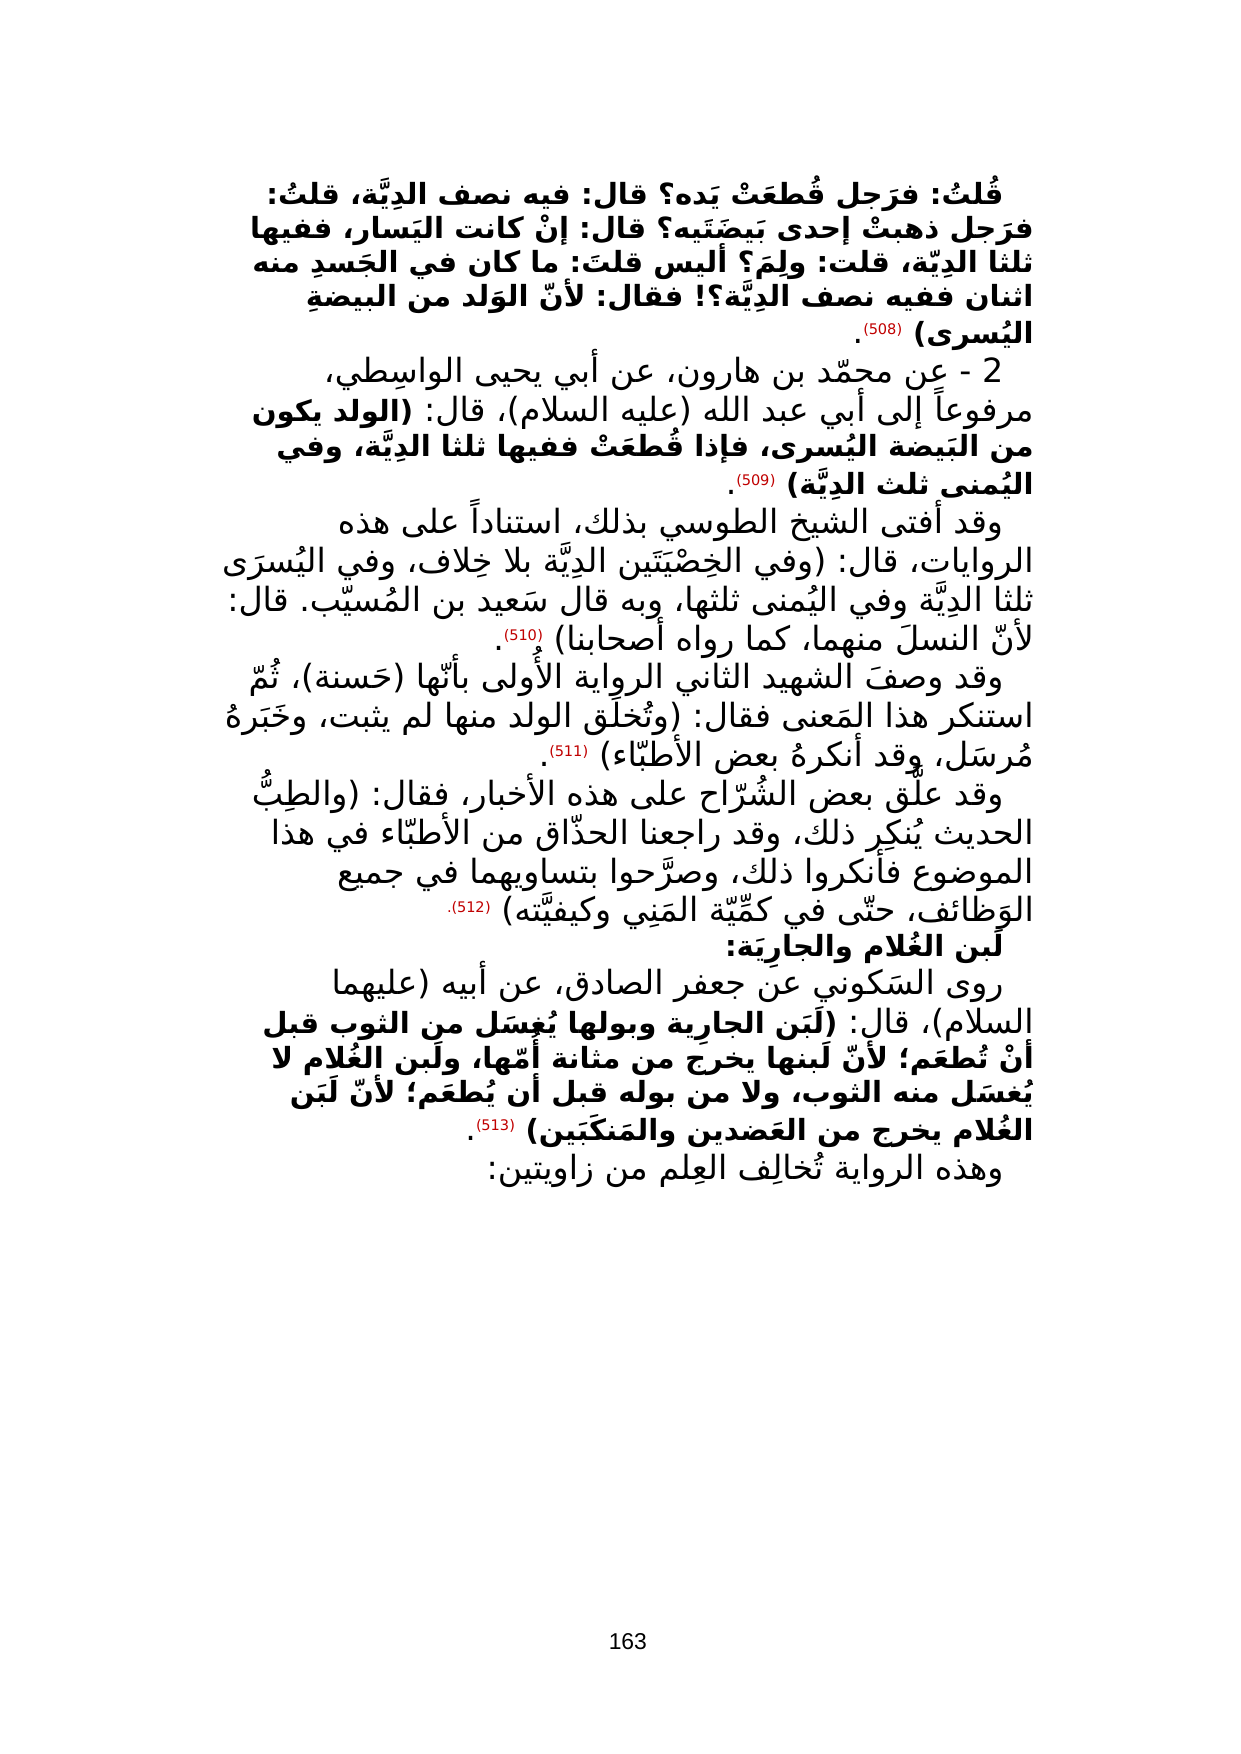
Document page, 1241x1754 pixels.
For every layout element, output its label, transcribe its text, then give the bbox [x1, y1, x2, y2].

text وقد أفتى الشيخ الطوسي بذلك، استناداً على هذه الروايات، قال: (وفي الخِصْيَتَين الدِيَّة بلا خِلاف، وفي اليُسرَى ثلثا الدِيَّة وفي اليُمنى ثلثها، وبه قال سَعيد بن المُسيّب. قال: لأنّ النسلَ منهما، كما رواه أصحابنا) (510). [222, 502, 1033, 658]
text لَبن الغُلام والجارِيَة: [222, 930, 1033, 964]
text وهذه الرواية تُخالِف العِلم من زاويتين: [222, 1148, 1033, 1187]
text وقد علَّق بعض الشُرّاح على هذه الأخبار، فقال: (والطِبُّ الحديث يُنكِر ذلك، وقد راجعنا الحذّاق من الأطبّاء في هذا الموضوع فأنكروا ذلك، وصرَّحوا بتساويهما في جميع الوَظائف، حتّى في كمِّيّة المَنِي وكيفيَّته) (512). [222, 774, 1033, 930]
text روى السَكوني عن جعفر الصادق، عن أبيه (عليهما السلام)، قال: (لَبَن الجارِية وبولها يُغسَل من الثوب قبل أنْ تُطعَم؛ لأنّ لَبنها يخرج من مثانة أُمّها، ولَبن الغُلام لا يُغسَل منه الثوب، ولا من بوله قبل أن يُطعَم؛ لأنّ لَبَن الغُلام يخرج من العَضدين والمَنكَبَين) (513). [222, 964, 1033, 1148]
text وقد وصفَ الشهيد الثاني الرواية الأُولى بأنّها (حَسنة)، ثُمّ استنكر هذا المَعنى فقال: (وتُخلَق الولد منها لم يثبت، وخَبَرهُ مُرسَل، وقد أنكرهُ بعض الأطبّاء) (511). [222, 658, 1033, 774]
text قُلتُ: فرَجل قُطعَتْ يَده؟ قال: فيه نصف الدِيَّة، قلتُ: فرَجل ذهبتْ إحدى بَيضَتَيه؟ قال: إنْ كانت اليَسار، ففيها ثلثا الدِيّة، قلت: ولِمَ؟ أليس قلتَ: ما كان في الجَسدِ منه اثنان ففيه نصف الدِيَّة؟! فقال: لأنّ الوَلد من البيضةِ اليُسرى) (508). [222, 177, 1033, 352]
text 2 - عن محمّد بن هارون، عن أبي يحيى الواسِطي، مرفوعاً إلى أبي عبد الله (‏عليه السلام)، قال: (الولد يكون من البَيضة اليُسرى، فإذا قُطعَتْ ففيها ثلثا الدِيَّة، وفي اليُمنى ثلث الدِيَّة) (509). [222, 352, 1033, 502]
